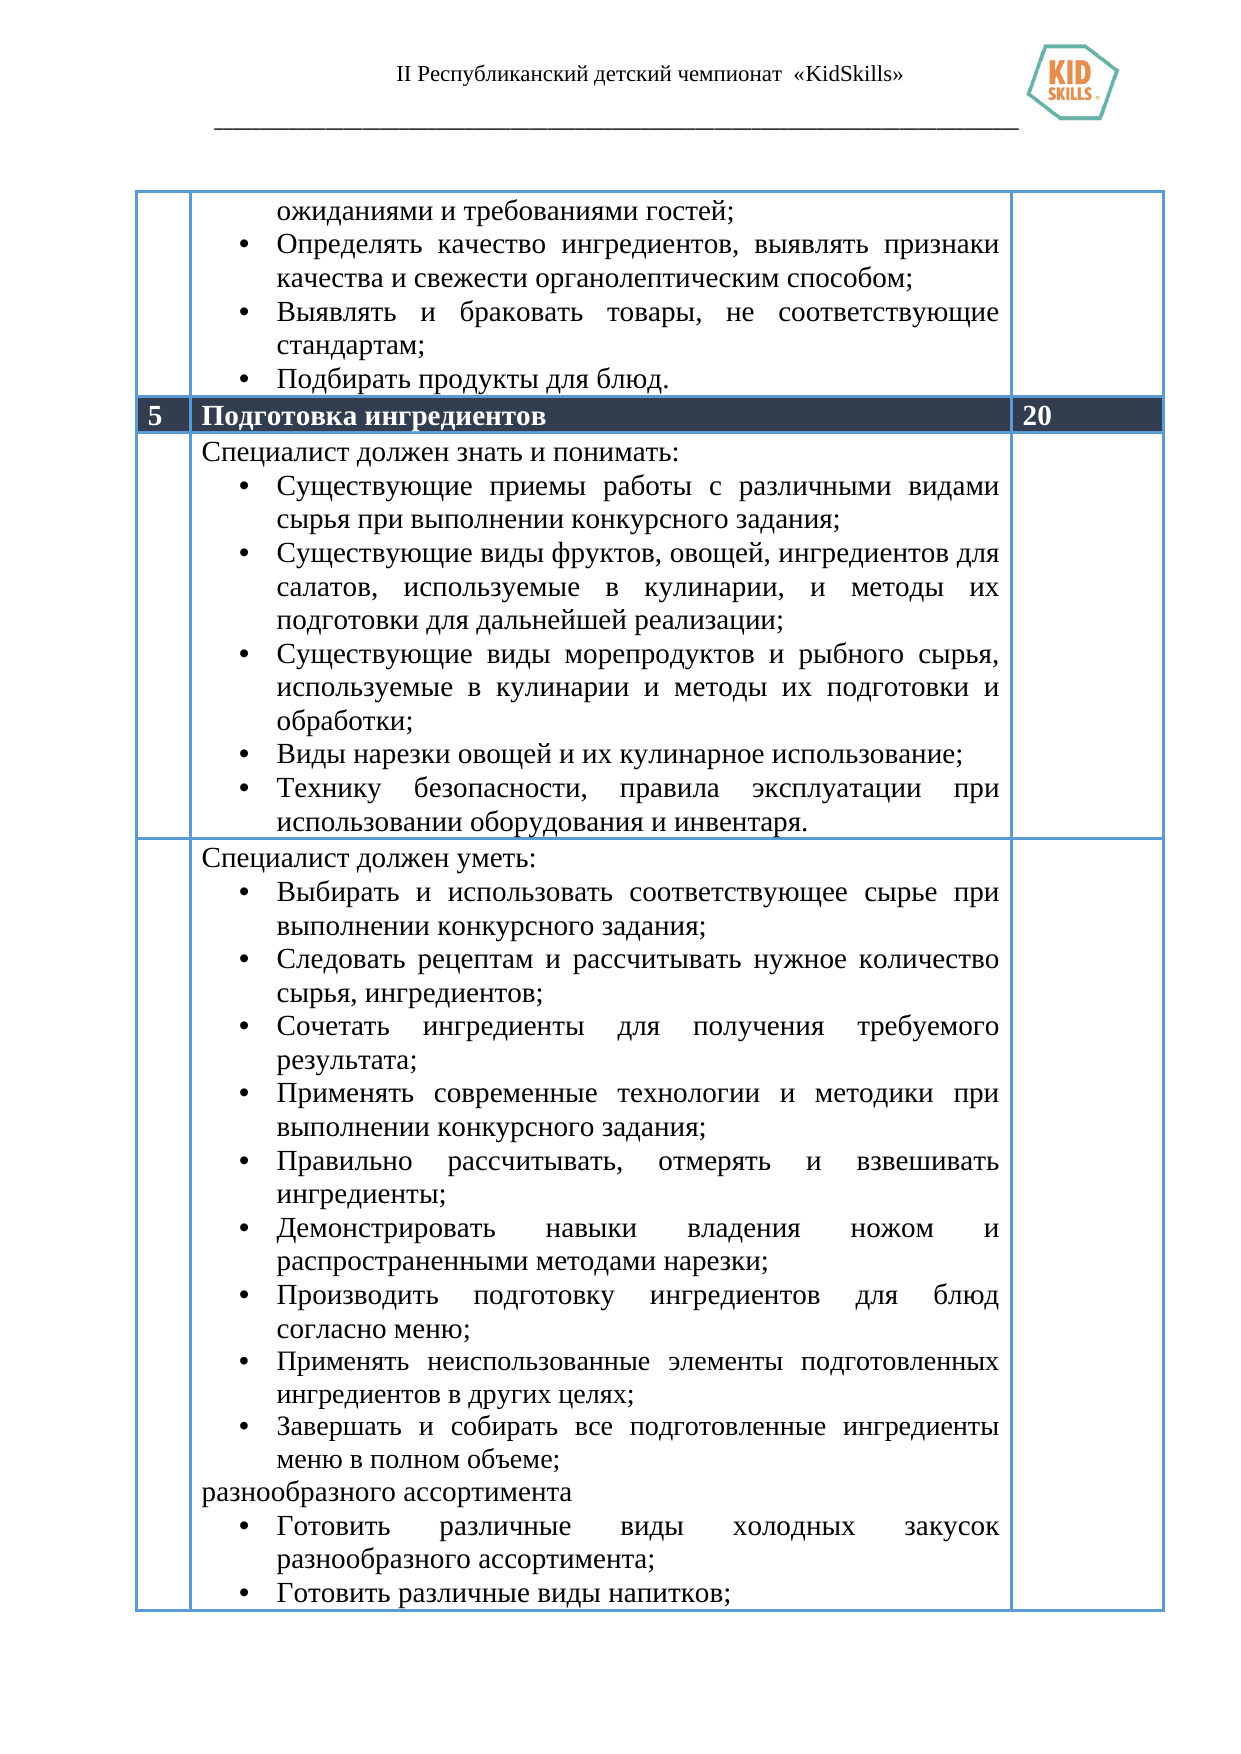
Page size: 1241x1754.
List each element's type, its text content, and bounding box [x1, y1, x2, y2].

table_cell [1013, 193, 1162, 394]
table_cell 20 [1013, 398, 1162, 431]
table_cell [1013, 840, 1162, 1608]
table_cell Подготовка ингредиентов [192, 398, 1010, 431]
table_cell Специалист должен знать и понимать: Существующие приемы работы с различными видами сырья при выполнении конкурсного задания; Существующие виды фруктов, овощей, ингредиентов для салатов, используемые в кулинарии, и методы их подготовки для дальнейшей реализации; Существующие виды морепродуктов и рыбного сырья, используемые в кулинарии и методы их подготовки и обработки; Виды нарезки овощей и их кулинарное использование; Технику безопасности, правила эксплуатации при использовании оборудования и инвентаря. [192, 434, 1010, 837]
table_cell [1013, 434, 1162, 837]
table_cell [192, 193, 1010, 394]
table_cell 5 [138, 398, 189, 431]
table_cell [138, 840, 189, 1608]
picture [1017, 26, 1124, 133]
table_cell [138, 434, 189, 837]
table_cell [192, 840, 1010, 1608]
table_cell [138, 193, 189, 394]
